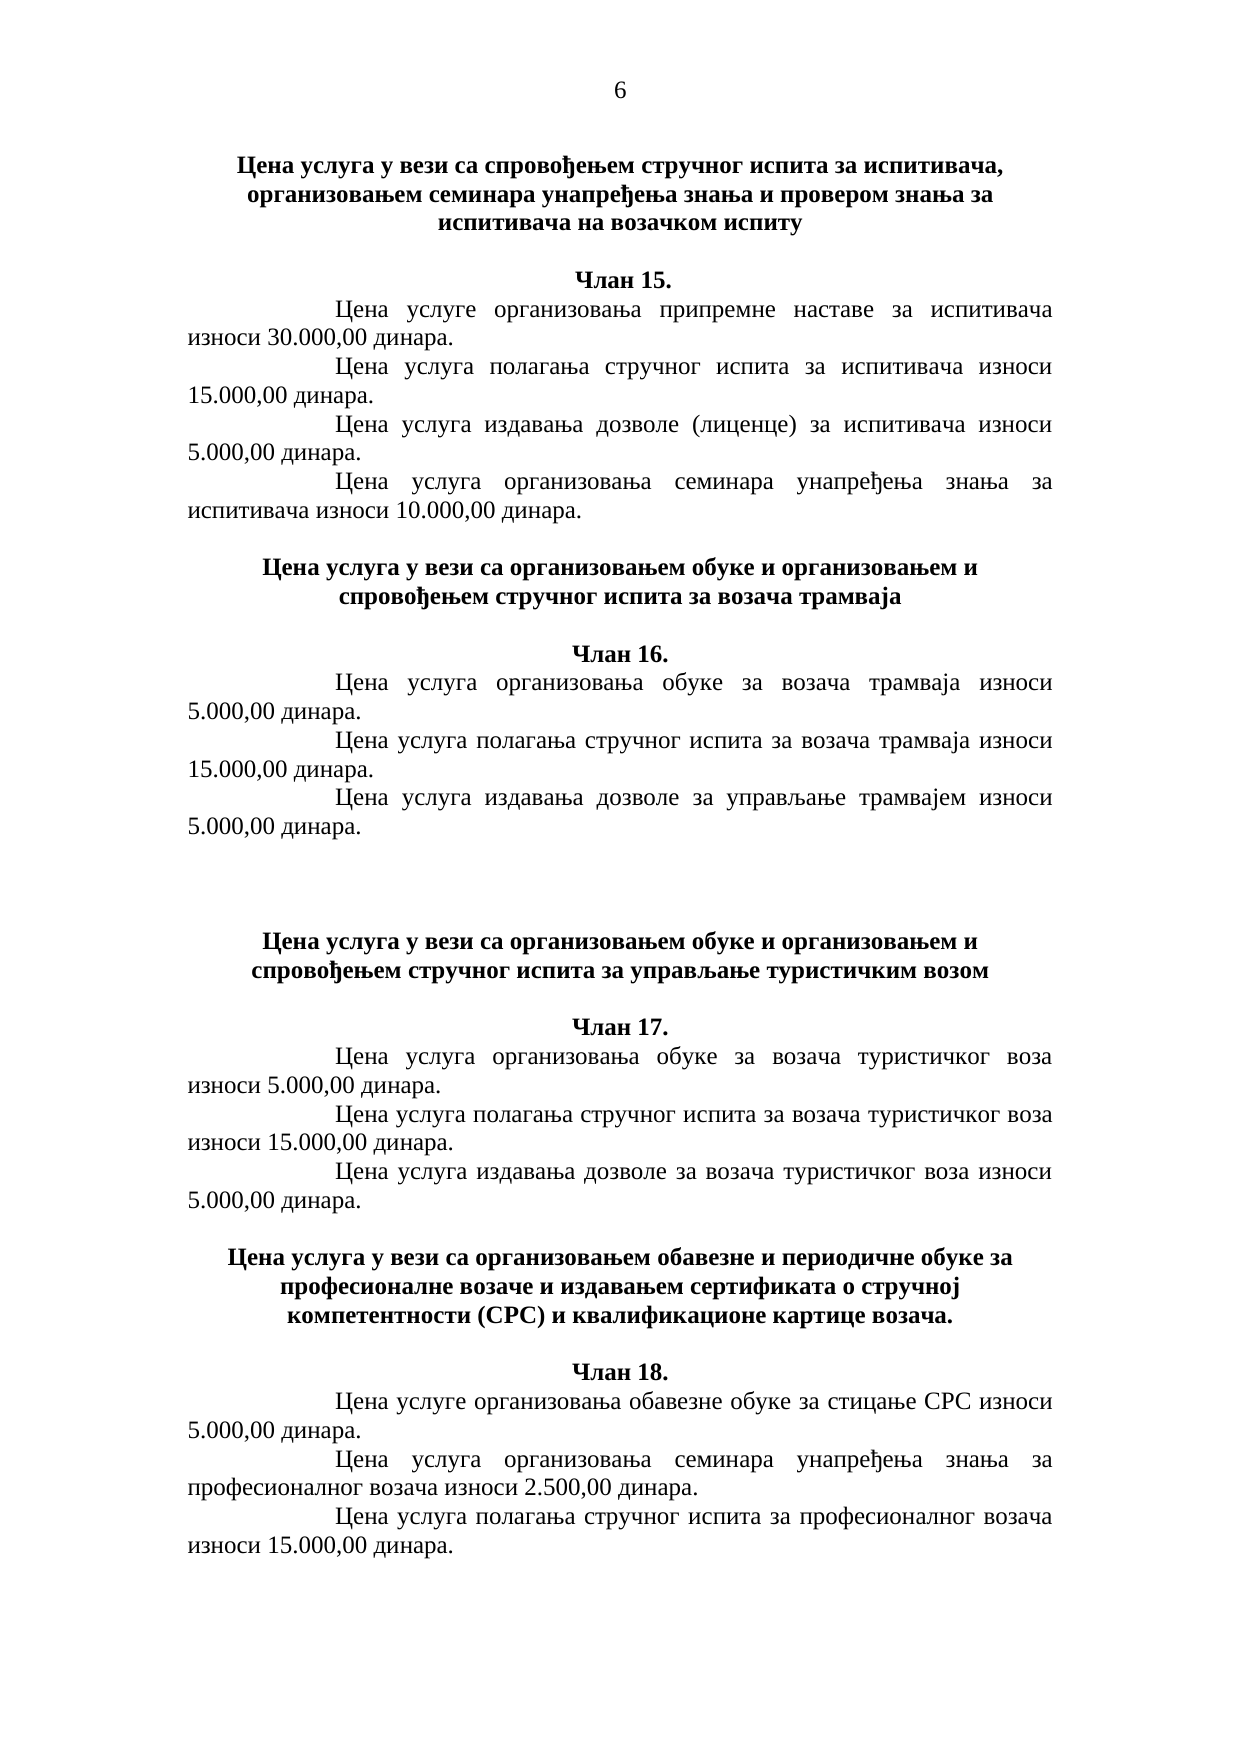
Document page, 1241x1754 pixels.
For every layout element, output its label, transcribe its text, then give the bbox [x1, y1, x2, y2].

text Цена услуга у вези са спровођењем стручног испита за испитивача, организовањем семинара унапређења знања и провером знања за испитивача на возачком испиту [187, 150, 1053, 236]
text Цена услуга издавања дозволе за управљање трамвајем износи 5.000,00 динара. [187, 782, 1053, 840]
text Цена услуга у вези са организовањем обуке и организовањем и спровођењем стручног испита за возача трамваја [187, 552, 1053, 610]
text Цена услуга полагања стручног испита за возача трамваја износи 15.000,00 динара. [187, 725, 1053, 782]
text Цена услуге организовања обавезне обуке за стицање СРС износи 5.000,00 динара. [187, 1386, 1053, 1444]
text Цена услуга организовања семинара унапређења знања за професионалног возача износи 2.500,00 динара. [187, 1444, 1053, 1501]
text Члан 16. [187, 639, 1053, 667]
text Члан 17. [187, 1012, 1053, 1041]
text Цена услуга издавања дозволе за возача туристичког воза износи 5.000,00 динара. [187, 1156, 1053, 1214]
text Члан 15. [187, 265, 1053, 294]
text Цена услуга организовања семинара унапређења знања за испитивача износи 10.000,00 динара. [187, 466, 1053, 524]
text Цена услуга издавања дозволе (лиценце) за испитивача износи 5.000,00 динара. [187, 409, 1053, 466]
text Цена услуга полагања стручног испита за професионалног возача износи 15.000,00 динара. [187, 1501, 1053, 1559]
text Цена услуга организовања обуке за возача туристичког воза износи 5.000,00 динара. [187, 1041, 1053, 1099]
text Цена услуге организовања припремне наставе за испитивача износи 30.000,00 динара. [187, 294, 1053, 351]
text Цена услуга организовања обуке за возача трамваја износи 5.000,00 динара. [187, 667, 1053, 725]
text Члан 18. [187, 1357, 1053, 1386]
text Цена услуга у вези са организовањем обавезне и периодичне обуке за професионалне возаче и издавањем сертификата о стручној компетентности (СРС) и квалификационе картице возача. [187, 1242, 1053, 1329]
text Цена услуга полагања стручног испита за возача туристичког воза износи 15.000,00 динара. [187, 1099, 1053, 1156]
text Цена услуга полагања стручног испита за испитивача износи 15.000,00 динара. [187, 351, 1053, 409]
text Цена услуга у вези са организовањем обуке и организовањем и спровођењем стручног испита за управљање туристичким возом [187, 926, 1053, 984]
